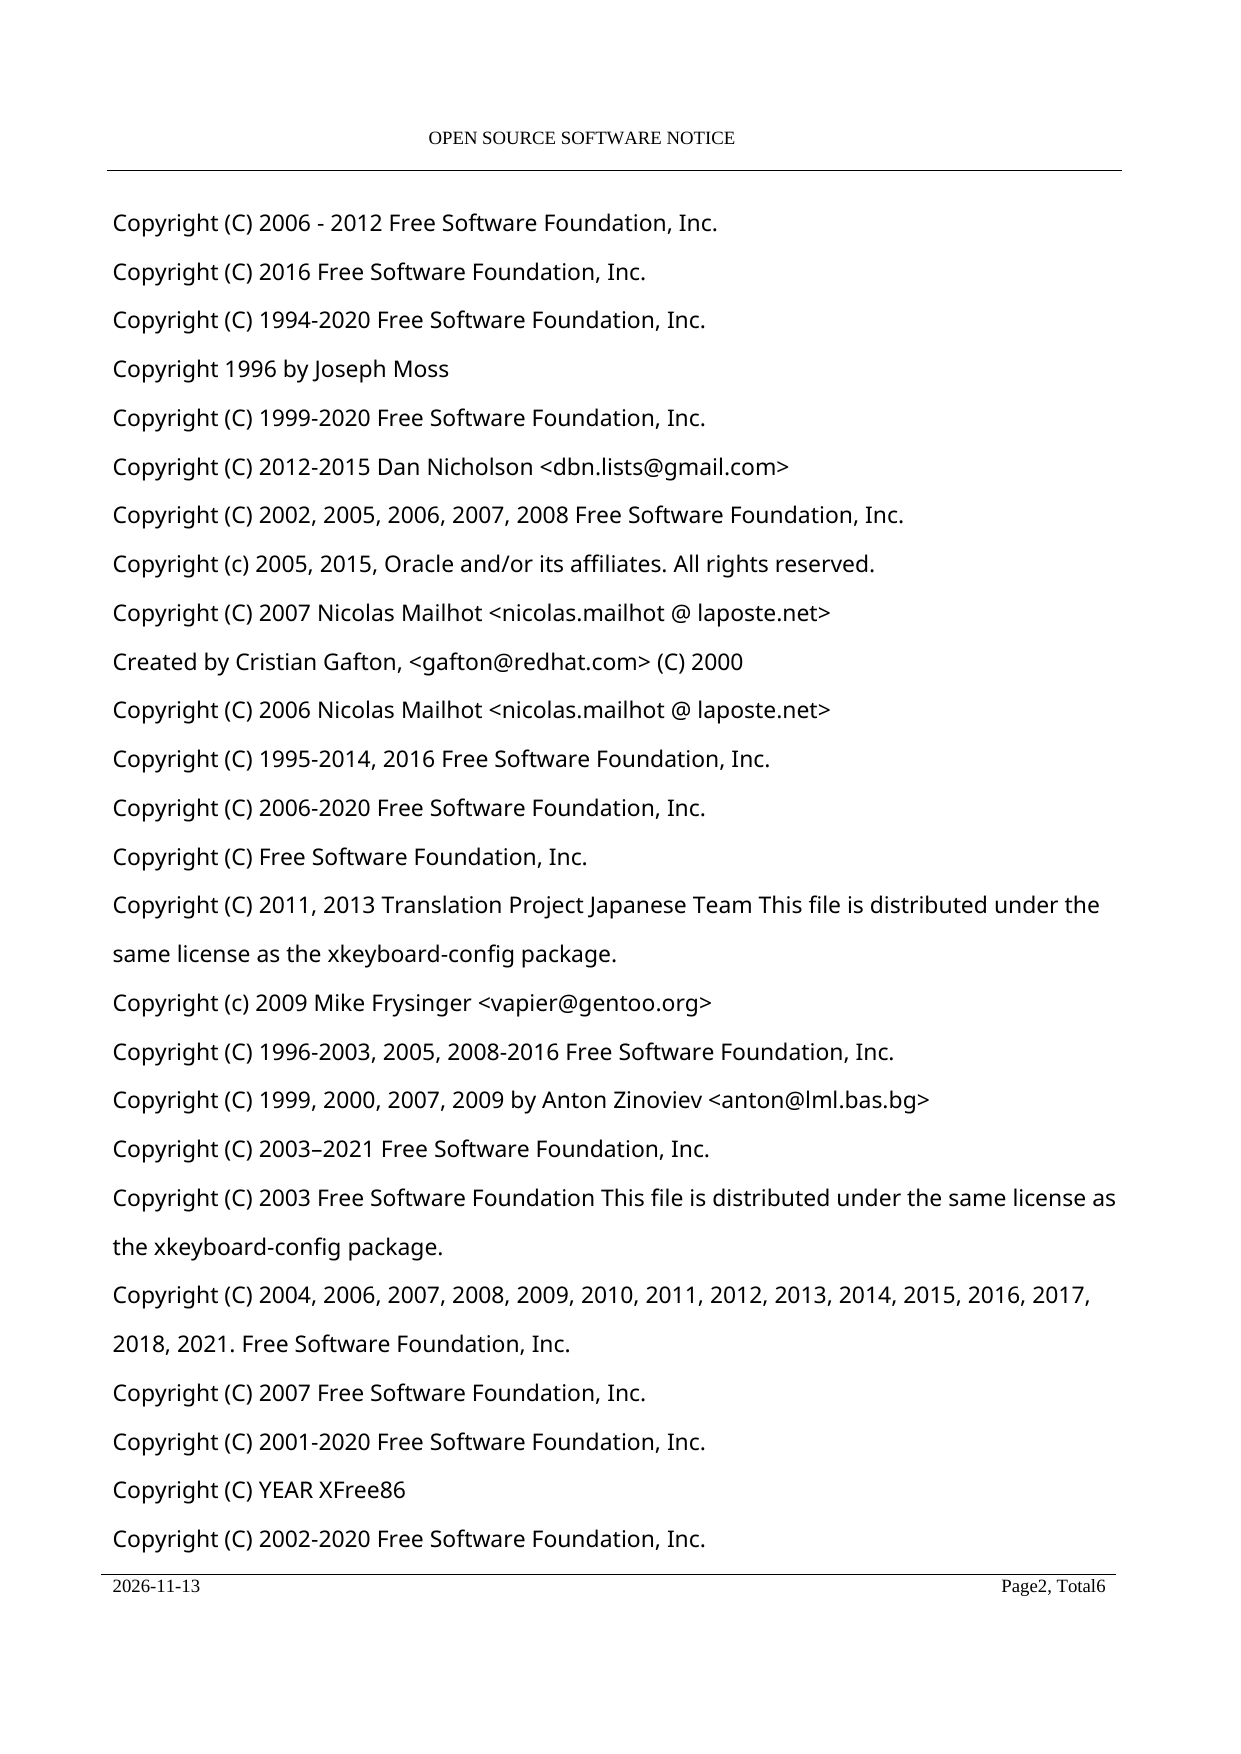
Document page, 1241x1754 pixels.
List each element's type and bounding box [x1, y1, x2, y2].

text [112, 206, 1128, 1555]
